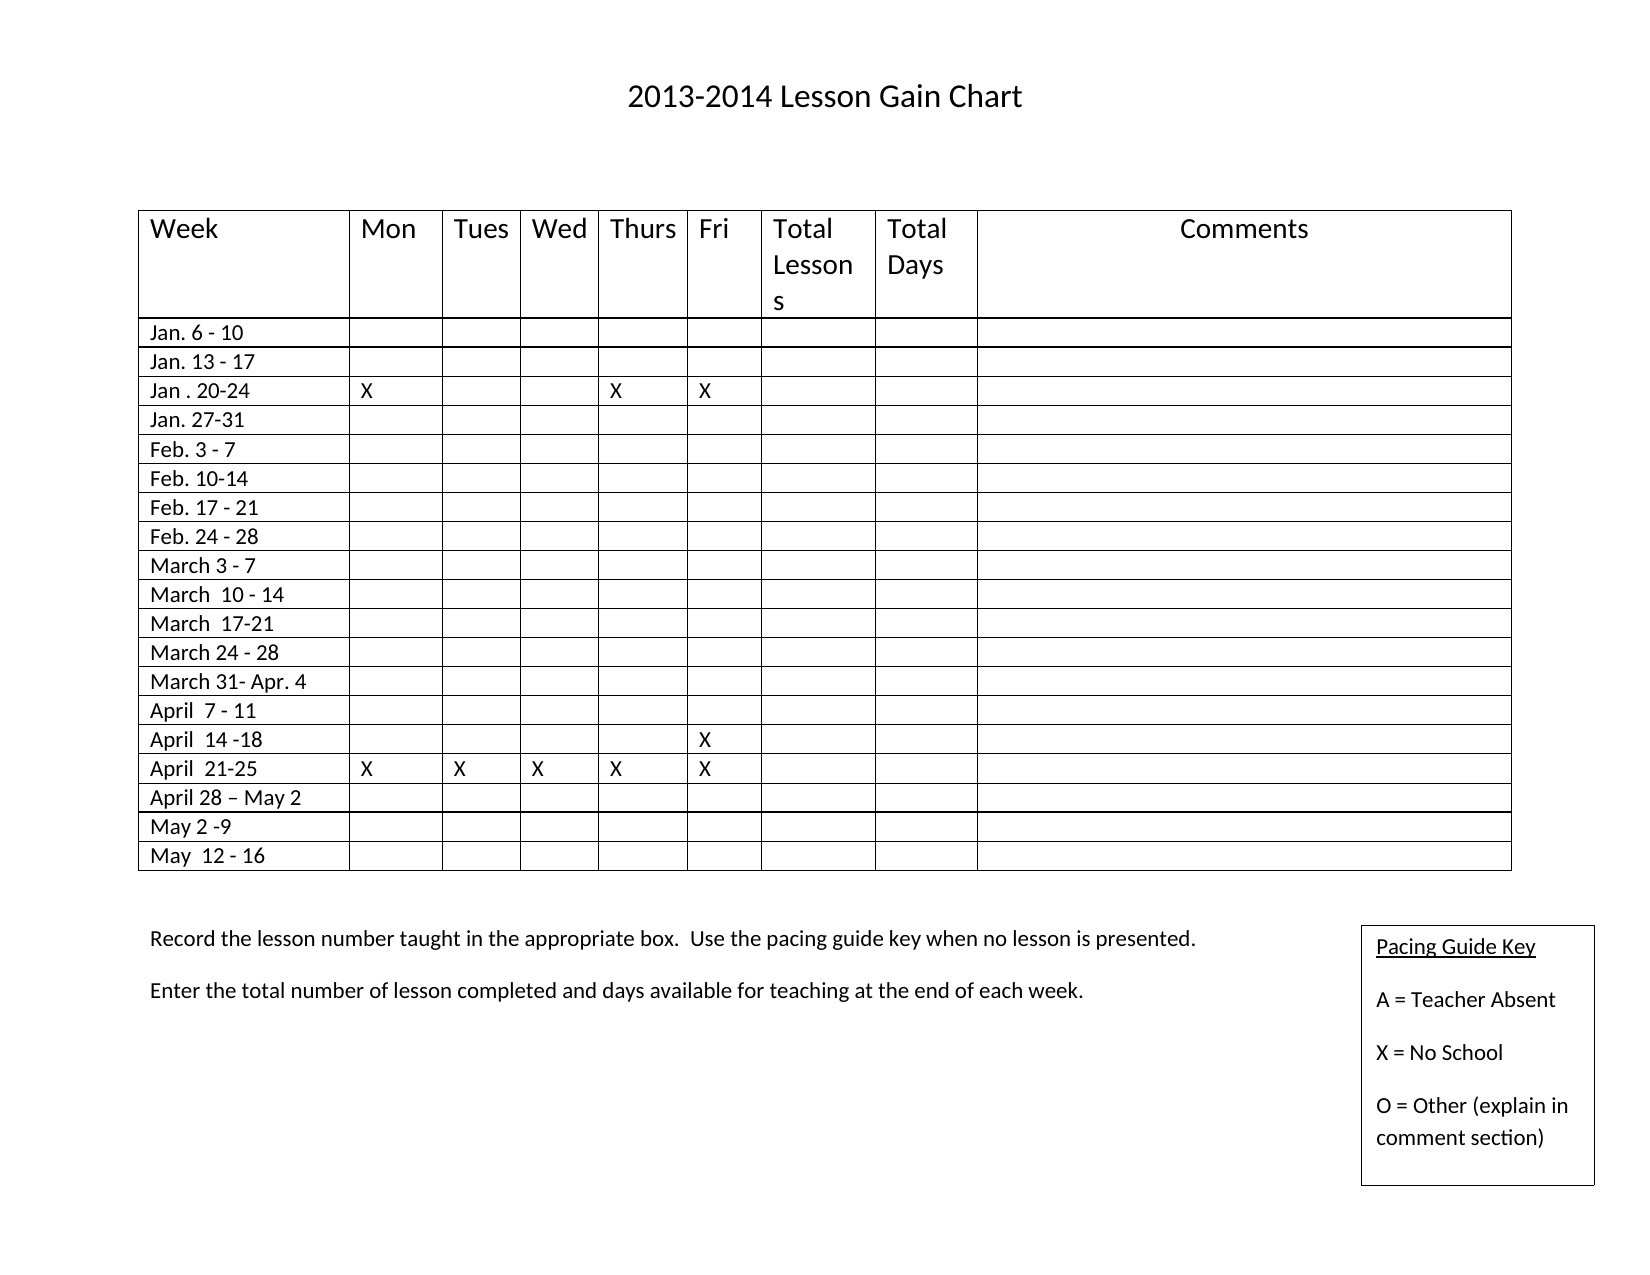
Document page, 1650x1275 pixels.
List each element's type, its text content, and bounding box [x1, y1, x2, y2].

table_cell [762, 464, 875, 492]
table_cell [688, 813, 761, 841]
table_cell [599, 551, 687, 579]
table_cell [443, 580, 520, 608]
table_cell [443, 435, 520, 463]
table_cell [876, 638, 977, 666]
table_cell [521, 696, 598, 724]
table_cell [599, 638, 687, 666]
table_cell [762, 348, 875, 376]
table_cell [876, 435, 977, 463]
table_cell [978, 319, 1511, 346]
table_cell [978, 493, 1511, 521]
table_cell [876, 464, 977, 492]
table_cell [762, 667, 875, 695]
table_cell [599, 493, 687, 521]
table_cell [762, 813, 875, 841]
table_cell [599, 435, 687, 463]
table_cell [688, 784, 761, 811]
table_cell [599, 609, 687, 637]
table_cell [521, 493, 598, 521]
table_cell [443, 725, 520, 753]
table_cell [443, 319, 520, 346]
table_cell [876, 754, 977, 782]
table_cell April 14 -18 [139, 725, 349, 753]
table_cell [521, 580, 598, 608]
table_cell [521, 813, 598, 841]
table_cell [350, 522, 442, 550]
table_cell [350, 464, 442, 492]
table_cell [762, 580, 875, 608]
table_cell [599, 348, 687, 376]
table_cell [688, 435, 761, 463]
table_cell [688, 580, 761, 608]
table_cell [350, 406, 442, 434]
table_cell [599, 813, 687, 841]
table_cell [521, 725, 598, 753]
table_cell [876, 725, 977, 753]
table_header Total Lessons [762, 211, 875, 317]
table_cell [762, 319, 875, 346]
table_cell [521, 551, 598, 579]
table_header Week [139, 211, 349, 317]
table_cell [521, 319, 598, 346]
table_cell [688, 638, 761, 666]
table_cell [978, 813, 1511, 841]
table_cell [876, 667, 977, 695]
table_cell [350, 435, 442, 463]
table_cell [443, 696, 520, 724]
table_cell [762, 493, 875, 521]
table_cell [443, 377, 520, 404]
table_cell [762, 725, 875, 753]
table_cell [688, 696, 761, 724]
table_cell [762, 638, 875, 666]
table_cell [350, 813, 442, 841]
table_cell [876, 348, 977, 376]
table_cell [876, 609, 977, 637]
table_cell [443, 348, 520, 376]
table_cell [350, 319, 442, 346]
table_cell [876, 377, 977, 404]
table_cell [762, 609, 875, 637]
text Record the lesson number taught in the appropriate box. Use the pacing guide key when no lesson is presented. [150, 924, 1361, 952]
table_cell [521, 638, 598, 666]
table_cell [688, 609, 761, 637]
table_cell [443, 842, 520, 869]
table_cell [443, 464, 520, 492]
table_cell [688, 348, 761, 376]
table_cell [443, 493, 520, 521]
table_cell May 12 - 16 [139, 842, 349, 869]
table_cell [978, 609, 1511, 637]
table_cell [443, 522, 520, 550]
table_cell [350, 580, 442, 608]
table_cell [876, 406, 977, 434]
table_cell [688, 406, 761, 434]
table_cell [762, 696, 875, 724]
table_cell [350, 493, 442, 521]
table_cell Feb. 3 - 7 [139, 435, 349, 463]
table_cell [521, 464, 598, 492]
table_cell Jan . 20-24 [139, 377, 349, 404]
table_cell [978, 842, 1511, 869]
table_cell March 17-21 [139, 609, 349, 637]
table_cell [978, 667, 1511, 695]
table_cell [443, 638, 520, 666]
table_cell Feb. 10-14 [139, 464, 349, 492]
table_cell [599, 580, 687, 608]
table_cell [688, 493, 761, 521]
table_header Mon [350, 211, 442, 317]
table_cell March 24 - 28 [139, 638, 349, 666]
table_cell [521, 406, 598, 434]
table_cell [443, 667, 520, 695]
table_cell [978, 348, 1511, 376]
table_header Total Days [876, 211, 977, 317]
table_cell Jan. 6 - 10 [139, 319, 349, 346]
table_cell April 7 - 11 [139, 696, 349, 724]
table_cell [599, 842, 687, 869]
table_header Thurs [599, 211, 687, 317]
table_cell [350, 609, 442, 637]
table_cell X [688, 725, 761, 753]
table_cell [350, 638, 442, 666]
table_cell [521, 609, 598, 637]
table_cell [599, 464, 687, 492]
table_cell [762, 435, 875, 463]
table_cell [521, 377, 598, 404]
table_cell Jan. 27-31 [139, 406, 349, 434]
text Enter the total number of lesson completed and days available for teaching at the end of each week. [150, 977, 1361, 1005]
table_cell April 28 – May 2 [139, 784, 349, 811]
table_header Wed [521, 211, 598, 317]
table_cell [599, 784, 687, 811]
table_cell [762, 842, 875, 869]
table_cell March 10 - 14 [139, 580, 349, 608]
table_cell [599, 696, 687, 724]
table_cell Feb. 17 - 21 [139, 493, 349, 521]
table_cell X [350, 754, 442, 782]
table_header Fri [688, 211, 761, 317]
table_cell X [599, 754, 687, 782]
table_cell [350, 725, 442, 753]
table_cell [762, 377, 875, 404]
table_cell X [599, 377, 687, 404]
table_cell [350, 696, 442, 724]
table_cell Feb. 24 - 28 [139, 522, 349, 550]
table_cell [978, 435, 1511, 463]
table_cell [876, 842, 977, 869]
table_cell [978, 522, 1511, 550]
table_header Tues [443, 211, 520, 317]
table_cell [762, 754, 875, 782]
table_cell [350, 667, 442, 695]
table_cell [521, 667, 598, 695]
table_cell March 3 - 7 [139, 551, 349, 579]
table_cell [876, 522, 977, 550]
table_cell X [350, 377, 442, 404]
table_cell [443, 813, 520, 841]
table_cell [350, 784, 442, 811]
table_cell [876, 493, 977, 521]
table_cell [978, 784, 1511, 811]
table_cell [688, 464, 761, 492]
table_cell [599, 406, 687, 434]
table_cell [688, 842, 761, 869]
table_cell [688, 319, 761, 346]
table_cell [521, 784, 598, 811]
table_cell [599, 522, 687, 550]
table_cell X [688, 377, 761, 404]
table_cell [876, 551, 977, 579]
table_cell Jan. 13 - 17 [139, 348, 349, 376]
table_cell [443, 784, 520, 811]
table_cell [978, 638, 1511, 666]
table_cell [876, 696, 977, 724]
table_cell [599, 319, 687, 346]
table_cell [762, 522, 875, 550]
table_cell [599, 667, 687, 695]
table_cell [762, 784, 875, 811]
table_cell [350, 842, 442, 869]
table_cell [350, 348, 442, 376]
table_cell [688, 522, 761, 550]
table_cell [876, 813, 977, 841]
table_cell [762, 551, 875, 579]
table_cell X [521, 754, 598, 782]
table_cell [978, 725, 1511, 753]
table_cell [762, 406, 875, 434]
table_cell [978, 580, 1511, 608]
table_cell [978, 464, 1511, 492]
table_cell April 21-25 [139, 754, 349, 782]
table_cell [443, 609, 520, 637]
table_cell [443, 551, 520, 579]
table_header Comments [978, 211, 1511, 317]
table_cell [521, 522, 598, 550]
table_cell [521, 435, 598, 463]
table_cell [978, 754, 1511, 782]
table_cell [350, 551, 442, 579]
table_cell [521, 842, 598, 869]
table_cell March 31- Apr. 4 [139, 667, 349, 695]
table_cell [978, 377, 1511, 404]
table_cell X [443, 754, 520, 782]
table_cell [978, 406, 1511, 434]
table_cell X [688, 754, 761, 782]
table_cell [443, 406, 520, 434]
table_cell [978, 696, 1511, 724]
table_cell May 2 -9 [139, 813, 349, 841]
table_cell [599, 725, 687, 753]
table_cell [876, 580, 977, 608]
table_cell [978, 551, 1511, 579]
table_cell [876, 319, 977, 346]
table_cell [876, 784, 977, 811]
table_cell [688, 551, 761, 579]
table_cell [688, 667, 761, 695]
table_cell [521, 348, 598, 376]
